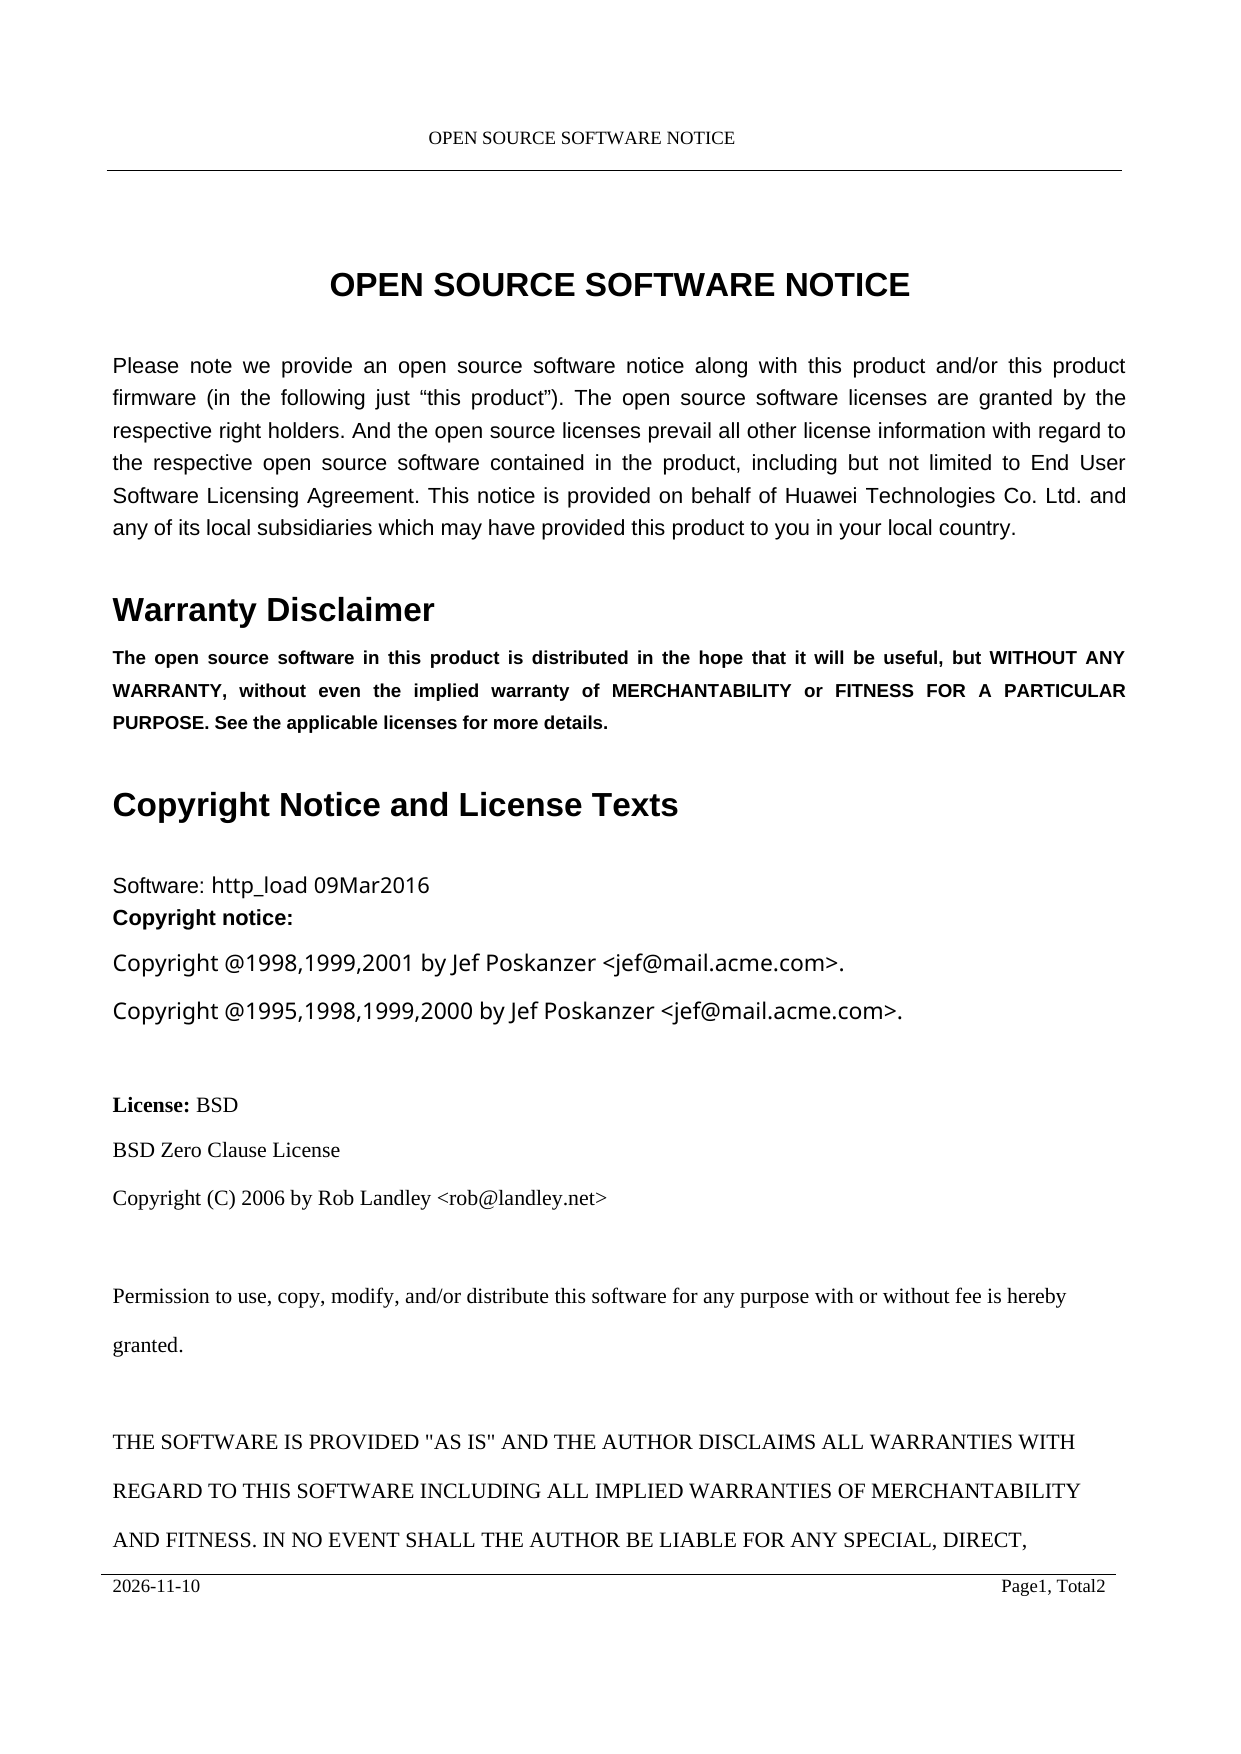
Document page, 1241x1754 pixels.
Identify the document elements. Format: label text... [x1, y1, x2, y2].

text Copyright @1998,1999,2001 by Jef Poskanzer <jef@mail.acme.com>. [112, 947, 1128, 979]
text The open source software in this product is distributed in the hope that it will be useful, but WITHOUT ANY WARRANTY, without even the implied warranty of MERCHANTABILITY or FITNESS FOR A PARTICULAR PURPOSE. See the applicable licenses for more details. [112, 641, 1128, 739]
text Please note we provide an open source software notice along with this product and/or this product firmware (in the following just “this product”). The open source software licenses are granted by the respective right holders. And the open source licenses prevail all other license information with regard to the respective open source software contained in the product, including but not limited to End User Software Licensing Agreement. This notice is provided on behalf of Huawei Technologies Co. Ltd. and any of its local subsidiaries which may have provided this product to you in your local country. [112, 349, 1128, 544]
text Copyright notice: [112, 901, 1128, 934]
text Copyright @1995,1998,1999,2000 by Jef Poskanzer <jef@mail.acme.com>. [112, 995, 1128, 1027]
text Copyright Notice and License Texts [112, 771, 1128, 836]
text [112, 1133, 1128, 1556]
text OPEN SOURCE SOFTWARE NOTICE [112, 251, 1128, 316]
text Software: http_load 09Mar2016 [112, 869, 1128, 901]
text License: BSD [112, 1088, 1128, 1120]
text Warranty Disclaimer [112, 576, 1128, 641]
